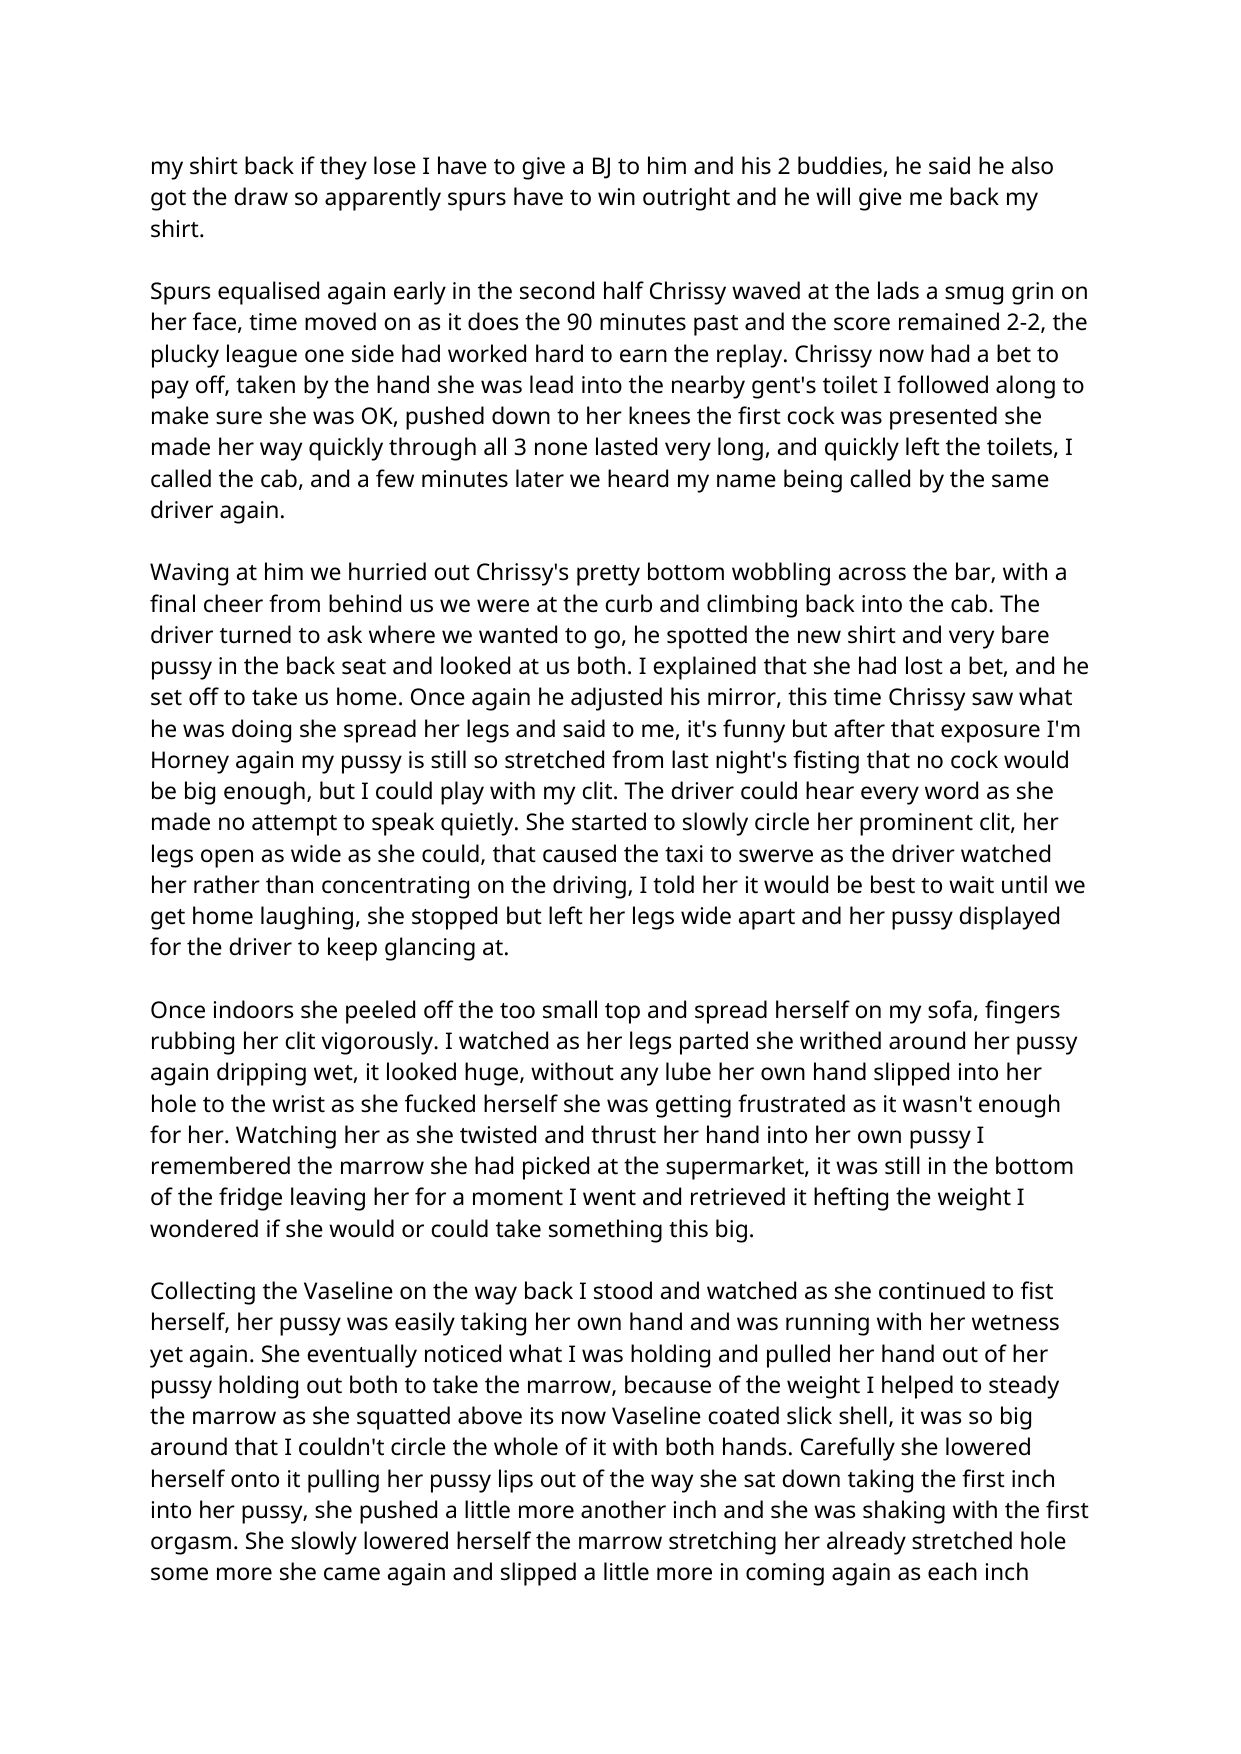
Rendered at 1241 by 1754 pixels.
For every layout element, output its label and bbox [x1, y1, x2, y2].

text [150, 150, 1090, 1587]
